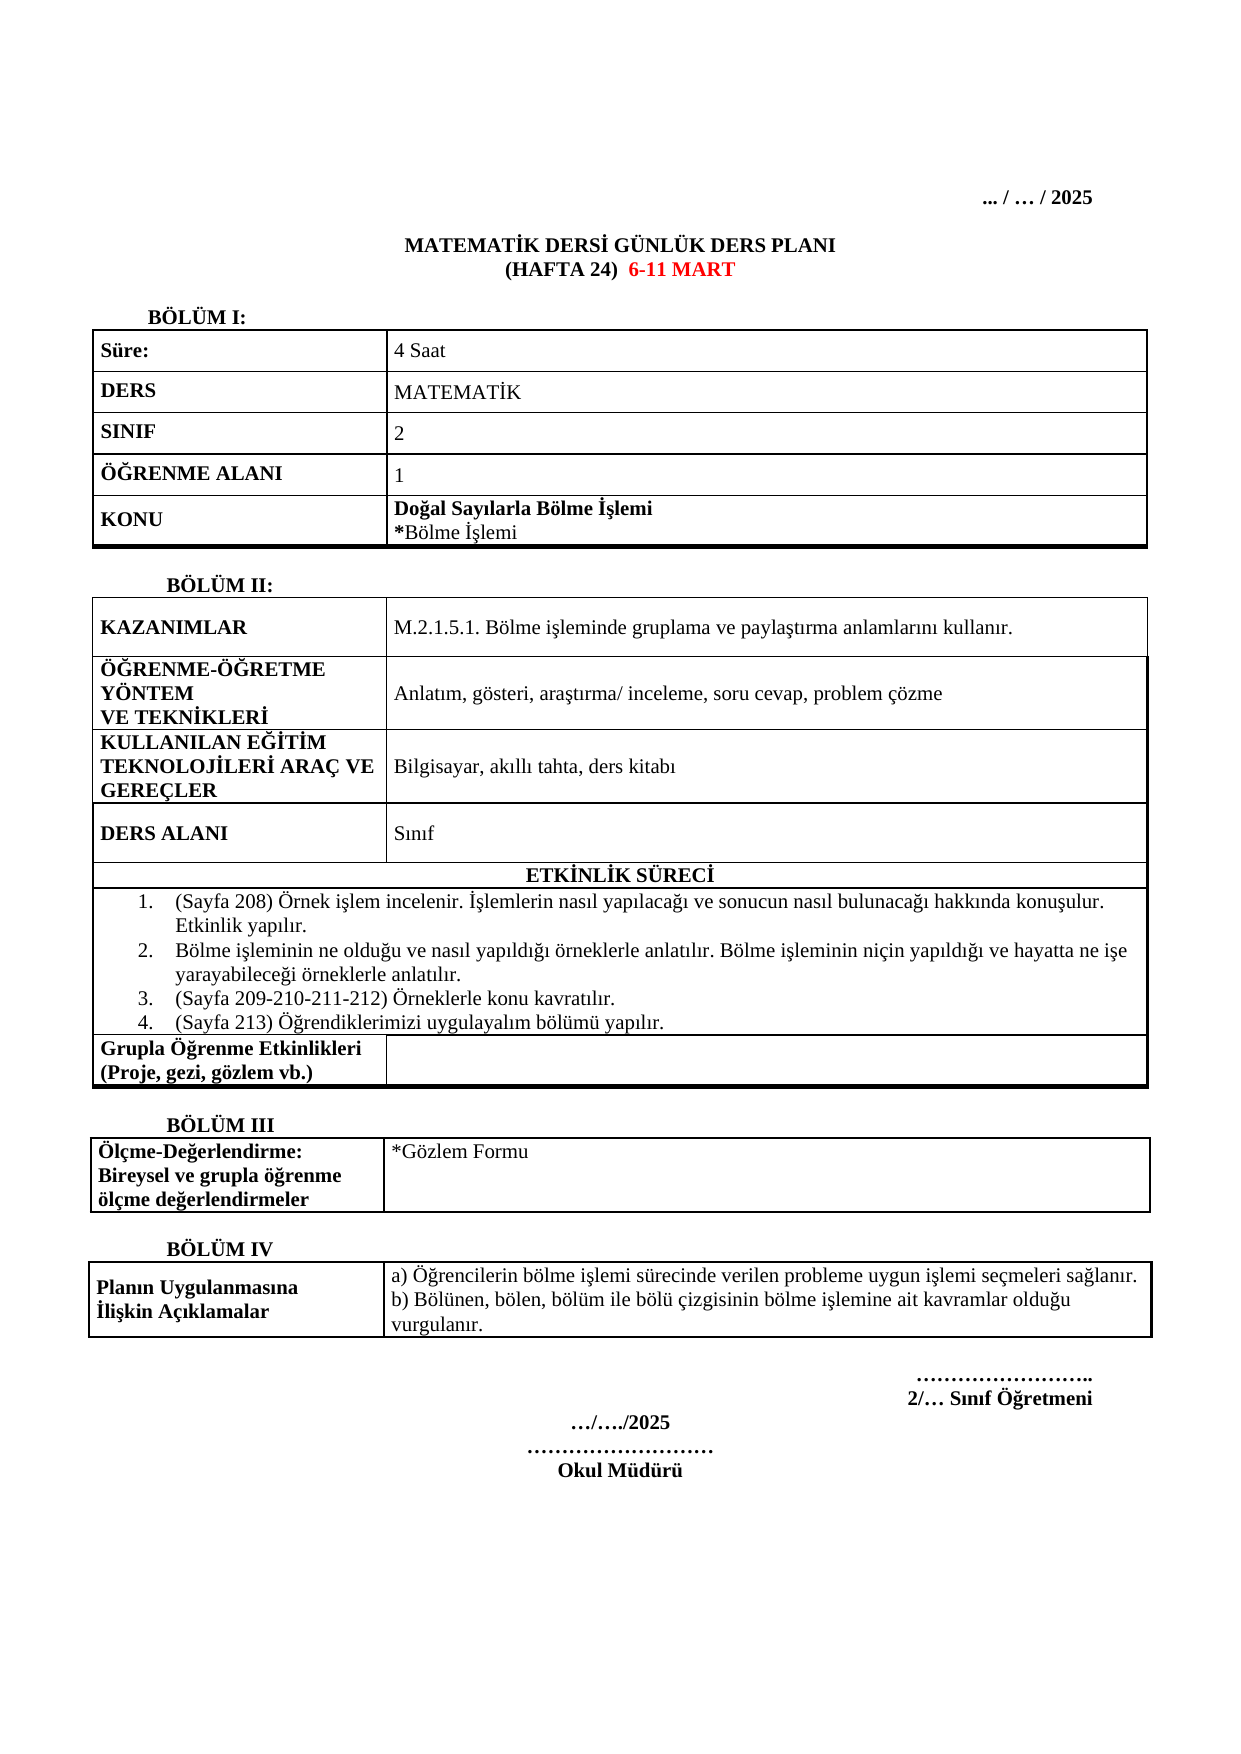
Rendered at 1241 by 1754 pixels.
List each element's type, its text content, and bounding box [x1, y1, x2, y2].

table_cell Grupla Öğrenme Etkinlikleri (Proje, gezi, gözlem vb.) [94, 1035, 386, 1084]
text Okul Müdürü [148, 1458, 1092, 1482]
table_header *Gözlem Formu [385, 1139, 1149, 1211]
table_header 4 Saat [388, 331, 1146, 371]
table_cell 1 [388, 455, 1146, 495]
table_cell KULLANILAN EĞİTİM TEKNOLOJİLERİ ARAÇ VE GEREÇLER [93, 730, 386, 802]
text BÖLÜM II: [148, 573, 1092, 597]
table_cell 2 [388, 413, 1146, 453]
table_cell KONU [94, 496, 386, 544]
table_cell ÖĞRENME-ÖĞRETME YÖNTEM VE TEKNİKLERİ [93, 657, 386, 729]
table_header KAZANIMLAR [93, 598, 386, 656]
subtitle BÖLÜM IV [148, 1237, 1092, 1261]
text 2/… Sınıf Öğretmeni [148, 1386, 1092, 1410]
text MATEMATİK DERSİ GÜNLÜK DERS PLANI [148, 233, 1092, 257]
text (HAFTA 24) 6-11 MART [148, 257, 1092, 281]
subtitle BÖLÜM III [148, 1113, 1092, 1137]
table_cell Sınıf [387, 804, 1146, 862]
text BÖLÜM I: [148, 305, 1092, 329]
table_cell DERS [94, 372, 386, 412]
table_cell DERS ALANI [94, 804, 386, 862]
table_header Süre: [94, 331, 386, 371]
table_cell Anlatım, gösteri, araştırma/ inceleme, soru cevap, problem çözme [387, 657, 1146, 729]
table_cell (Sayfa 208) Örnek işlem incelenir. İşlemlerin nasıl yapılacağı ve sonucun nasıl bulunacağı hakkında konuşulur. Etkinlik yapılır. Bölme işleminin ne olduğu ve nasıl yapıldığı örneklerle anlatılır. Bölme işleminin niçin yapıldığı ve hayatta ne işe yarayabileceği örneklerle anlatılır. (Sayfa 209-210-211-212) Örneklerle konu kavratılır. (Sayfa 213) Öğrendiklerimizi uygulayalım bölümü yapılır. [94, 889, 1146, 1034]
table_cell MATEMATİK [388, 372, 1146, 412]
table_cell Bilgisayar, akıllı tahta, ders kitabı [387, 730, 1146, 802]
table_cell [387, 1036, 1146, 1084]
text ... / … / 2025 [148, 185, 1092, 209]
table_header M.2.1.5.1. Bölme işleminde gruplama ve paylaştırma anlamlarını kullanır. [387, 598, 1147, 656]
table_cell Doğal Sayılarla Bölme İşlemi *Bölme İşlemi [388, 496, 1146, 544]
table_cell ETKİNLİK SÜRECİ [94, 863, 1146, 887]
table_header Planın Uygulanmasına İlişkin Açıklamalar [90, 1263, 383, 1336]
text …………………….. [148, 1362, 1092, 1386]
table_header a) Öğrencilerin bölme işlemi sürecinde verilen probleme uygun işlemi seçmeleri sağlanır. b) Bölünen, bölen, bölüm ile bölü çizgisinin bölme işlemine ait kavramlar olduğu vurgulanır. [385, 1263, 1150, 1336]
text …/…./2025 [148, 1410, 1092, 1434]
table_cell SINIF [94, 413, 386, 453]
table_header Ölçme-Değerlendirme: Bireysel ve grupla öğrenme ölçme değerlendirmeler [92, 1139, 383, 1211]
text ……………………… [148, 1434, 1092, 1458]
table_cell ÖĞRENME ALANI [94, 455, 386, 495]
